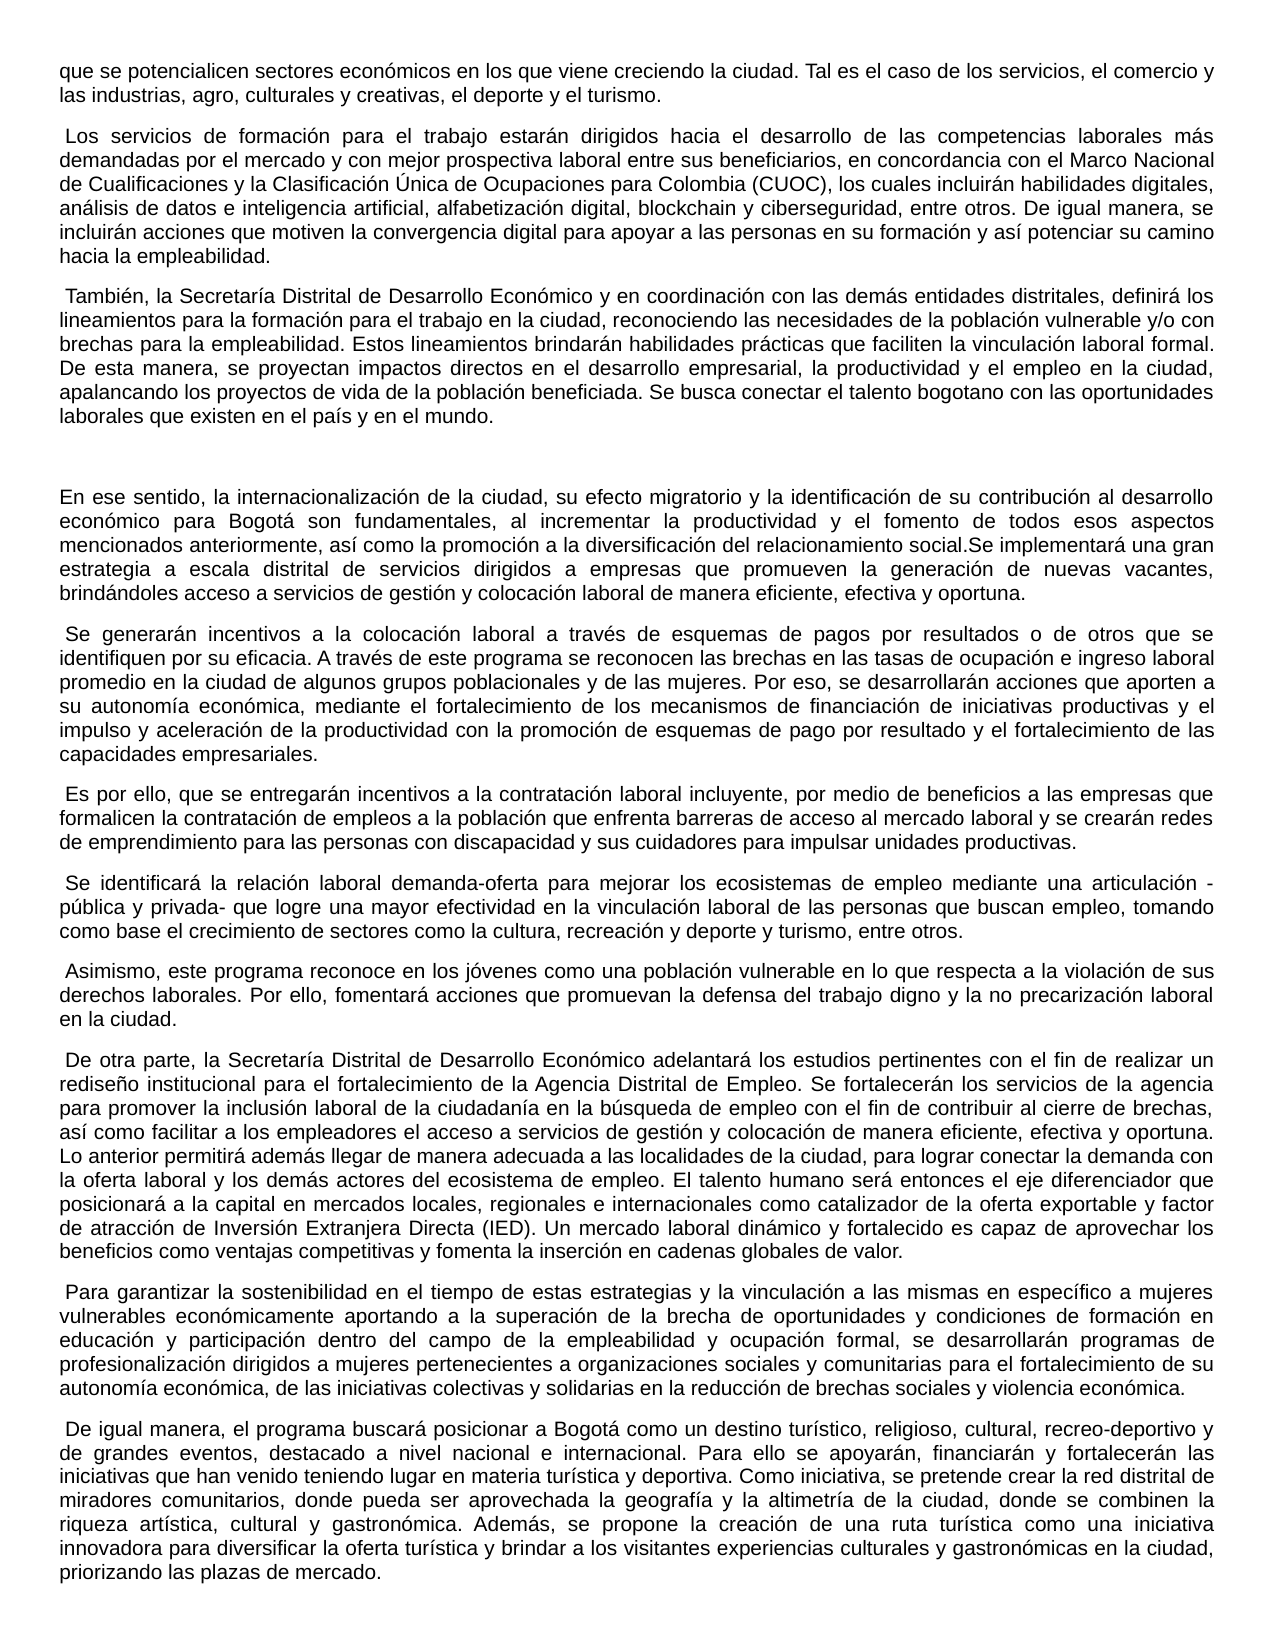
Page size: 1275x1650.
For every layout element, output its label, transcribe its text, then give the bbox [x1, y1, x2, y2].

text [59, 59, 1216, 107]
text Para garantizar la sostenibilidad en el tiempo de estas estrategias y la vinculación a las mismas en específico a mujeres vulnerables económicamente aportando a la superación de la brecha de oportunidades y condiciones de formación en educación y participación dentro del campo de la empleabilidad y ocupación formal, se desarrollarán programas de profesionalización dirigidos a mujeres pertenecientes a organizaciones sociales y comunitarias para el fortalecimiento de su autonomía económica, de las iniciativas colectivas y solidarias en la reducción de brechas sociales y violencia económica. [59, 1280, 1216, 1400]
text Se generarán incentivos a la colocación laboral a través de esquemas de pagos por resultados o de otros que se identifiquen por su eficacia. A través de este programa se reconocen las brechas en las tasas de ocupación e ingreso laboral promedio en la ciudad de algunos grupos poblacionales y de las mujeres. Por eso, se desarrollarán acciones que aporten a su autonomía económica, mediante el fortalecimiento de los mecanismos de financiación de iniciativas productivas y el impulso y aceleración de la productividad con la promoción de esquemas de pago por resultado y el fortalecimiento de las capacidades empresariales. [59, 622, 1216, 765]
text De otra parte, la Secretaría Distrital de Desarrollo Económico adelantará los estudios pertinentes con el fin de realizar un rediseño institucional para el fortalecimiento de la Agencia Distrital de Empleo. Se fortalecerán los servicios de la agencia para promover la inclusión laboral de la ciudadanía en la búsqueda de empleo con el fin de contribuir al cierre de brechas, así como facilitar a los empleadores el acceso a servicios de gestión y colocación de manera eficiente, efectiva y oportuna. Lo anterior permitirá además llegar de manera adecuada a las localidades de la ciudad, para lograr conectar la demanda con la oferta laboral y los demás actores del ecosistema de empleo. El talento humano será entonces el eje diferenciador que posicionará a la capital en mercados locales, regionales e internacionales como catalizador de la oferta exportable y factor de atracción de Inversión Extranjera Directa (IED). Un mercado laboral dinámico y fortalecido es capaz de aprovechar los beneficios como ventajas competitivas y fomenta la inserción en cadenas globales de valor. [59, 1048, 1216, 1263]
text Es por ello, que se entregarán incentivos a la contratación laboral incluyente, por medio de beneficios a las empresas que formalicen la contratación de empleos a la población que enfrenta barreras de acceso al mercado laboral y se crearán redes de emprendimiento para las personas con discapacidad y sus cuidadores para impulsar unidades productivas. [59, 782, 1216, 854]
text Los servicios de formación para el trabajo estarán dirigidos hacia el desarrollo de las competencias laborales más demandadas por el mercado y con mejor prospectiva laboral entre sus beneficiarios, en concordancia con el Marco Nacional de Cualificaciones y la Clasificación Única de Ocupaciones para Colombia (CUOC), los cuales incluirán habilidades digitales, análisis de datos e inteligencia artificial, alfabetización digital, blockchain y ciberseguridad, entre otros. De igual manera, se incluirán acciones que motiven la convergencia digital para apoyar a las personas en su formación y así potenciar su camino hacia la empleabilidad. [59, 124, 1216, 267]
text También, la Secretaría Distrital de Desarrollo Económico y en coordinación con las demás entidades distritales, definirá los lineamientos para la formación para el trabajo en la ciudad, reconociendo las necesidades de la población vulnerable y/o con brechas para la empleabilidad. Estos lineamientos brindarán habilidades prácticas que faciliten la vinculación laboral formal. De esta manera, se proyectan impactos directos en el desarrollo empresarial, la productividad y el empleo en la ciudad, apalancando los proyectos de vida de la población beneficiada. Se busca conectar el talento bogotano con las oportunidades laborales que existen en el país y en el mundo. [59, 284, 1216, 428]
text Asimismo, este programa reconoce en los jóvenes como una población vulnerable en lo que respecta a la violación de sus derechos laborales. Por ello, fomentará acciones que promuevan la defensa del trabajo digno y la no precarización laboral en la ciudad. [59, 959, 1216, 1031]
text Se identificará la relación laboral demanda-oferta para mejorar los ecosistemas de empleo mediante una articulación -pública y privada- que logre una mayor efectividad en la vinculación laboral de las personas que buscan empleo, tomando como base el crecimiento de sectores como la cultura, recreación y deporte y turismo, entre otros. [59, 871, 1216, 942]
text De igual manera, el programa buscará posicionar a Bogotá como un destino turístico, religioso, cultural, recreo-deportivo y de grandes eventos, destacado a nivel nacional e internacional. Para ello se apoyarán, financiarán y fortalecerán las iniciativas que han venido teniendo lugar en materia turística y deportiva. Como iniciativa, se pretende crear la red distrital de miradores comunitarios, donde pueda ser aprovechada la geografía y la altimetría de la ciudad, donde se combinen la riqueza artística, cultural y gastronómica. Además, se propone la creación de una ruta turística como una iniciativa innovadora para diversificar la oferta turística y brindar a los visitantes experiencias culturales y gastronómicas en la ciudad, priorizando las plazas de mercado. [59, 1416, 1216, 1584]
text En ese sentido, la internacionalización de la ciudad, su efecto migratorio y la identificación de su contribución al desarrollo económico para Bogotá son fundamentales, al incrementar la productividad y el fomento de todos esos aspectos mencionados anteriormente, así como la promoción a la diversificación del relacionamiento social.Se implementará una gran estrategia a escala distrital de servicios dirigidos a empresas que promueven la generación de nuevas vacantes, brindándoles acceso a servicios de gestión y colocación laboral de manera eficiente, efectiva y oportuna. [59, 485, 1216, 605]
